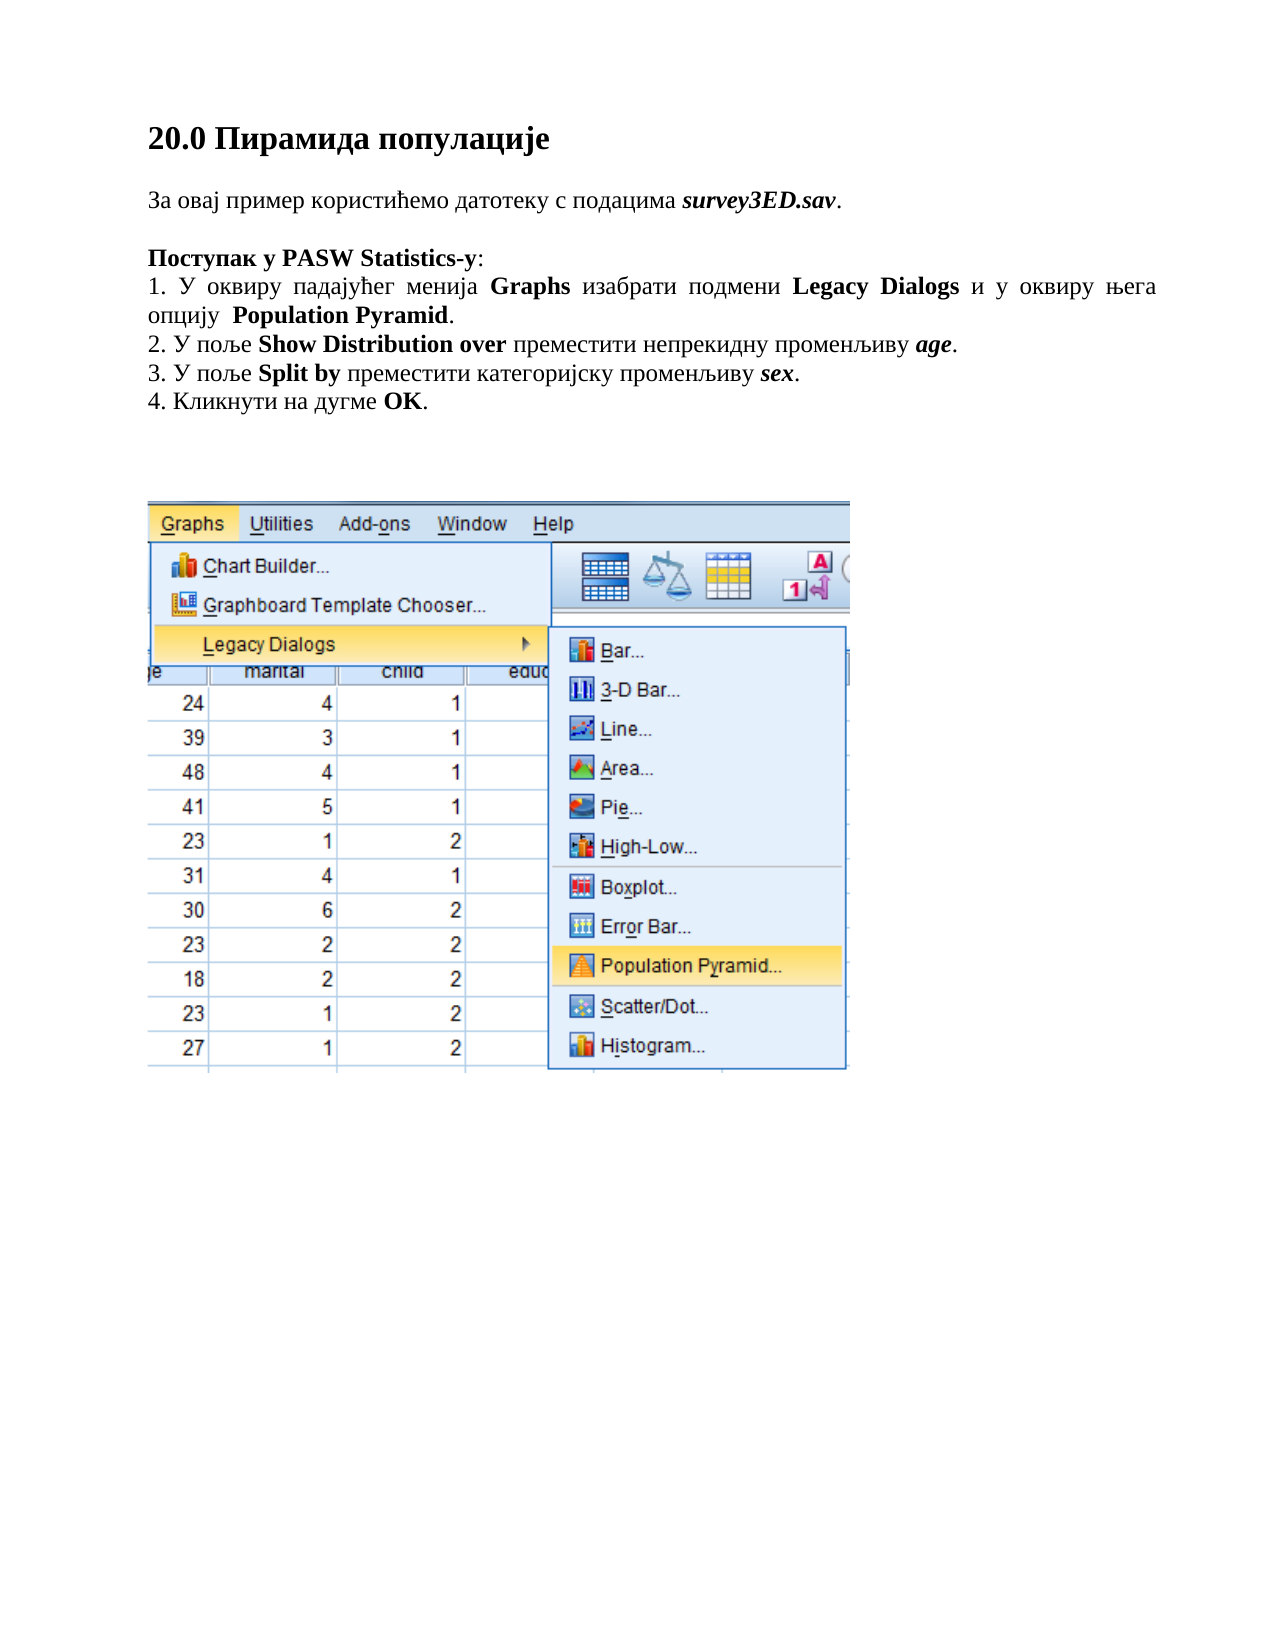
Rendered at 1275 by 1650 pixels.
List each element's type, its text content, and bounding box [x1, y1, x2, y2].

text Поступак у PASW Statistics-у: [148, 243, 1157, 271]
text 20.0 Пирамида популације [148, 118, 1157, 156]
text 3. У поље Split by преместити категоријску променљиву sex. [148, 358, 1157, 386]
text 1. У оквиру падајућег менија Graphs изабрати подмени Legacy Dialogs и у оквиру њега опцију Population Pyramid. [148, 271, 1157, 329]
text За овај пример користићемо датотеку с подацима survey3ED.sav. [148, 185, 1157, 214]
text 4. Кликнути на дугме OK. [148, 386, 1157, 415]
picture [147, 501, 850, 1073]
text 2. У поље Show Distribution over преместити непрекидну променљиву age. [148, 329, 1157, 358]
